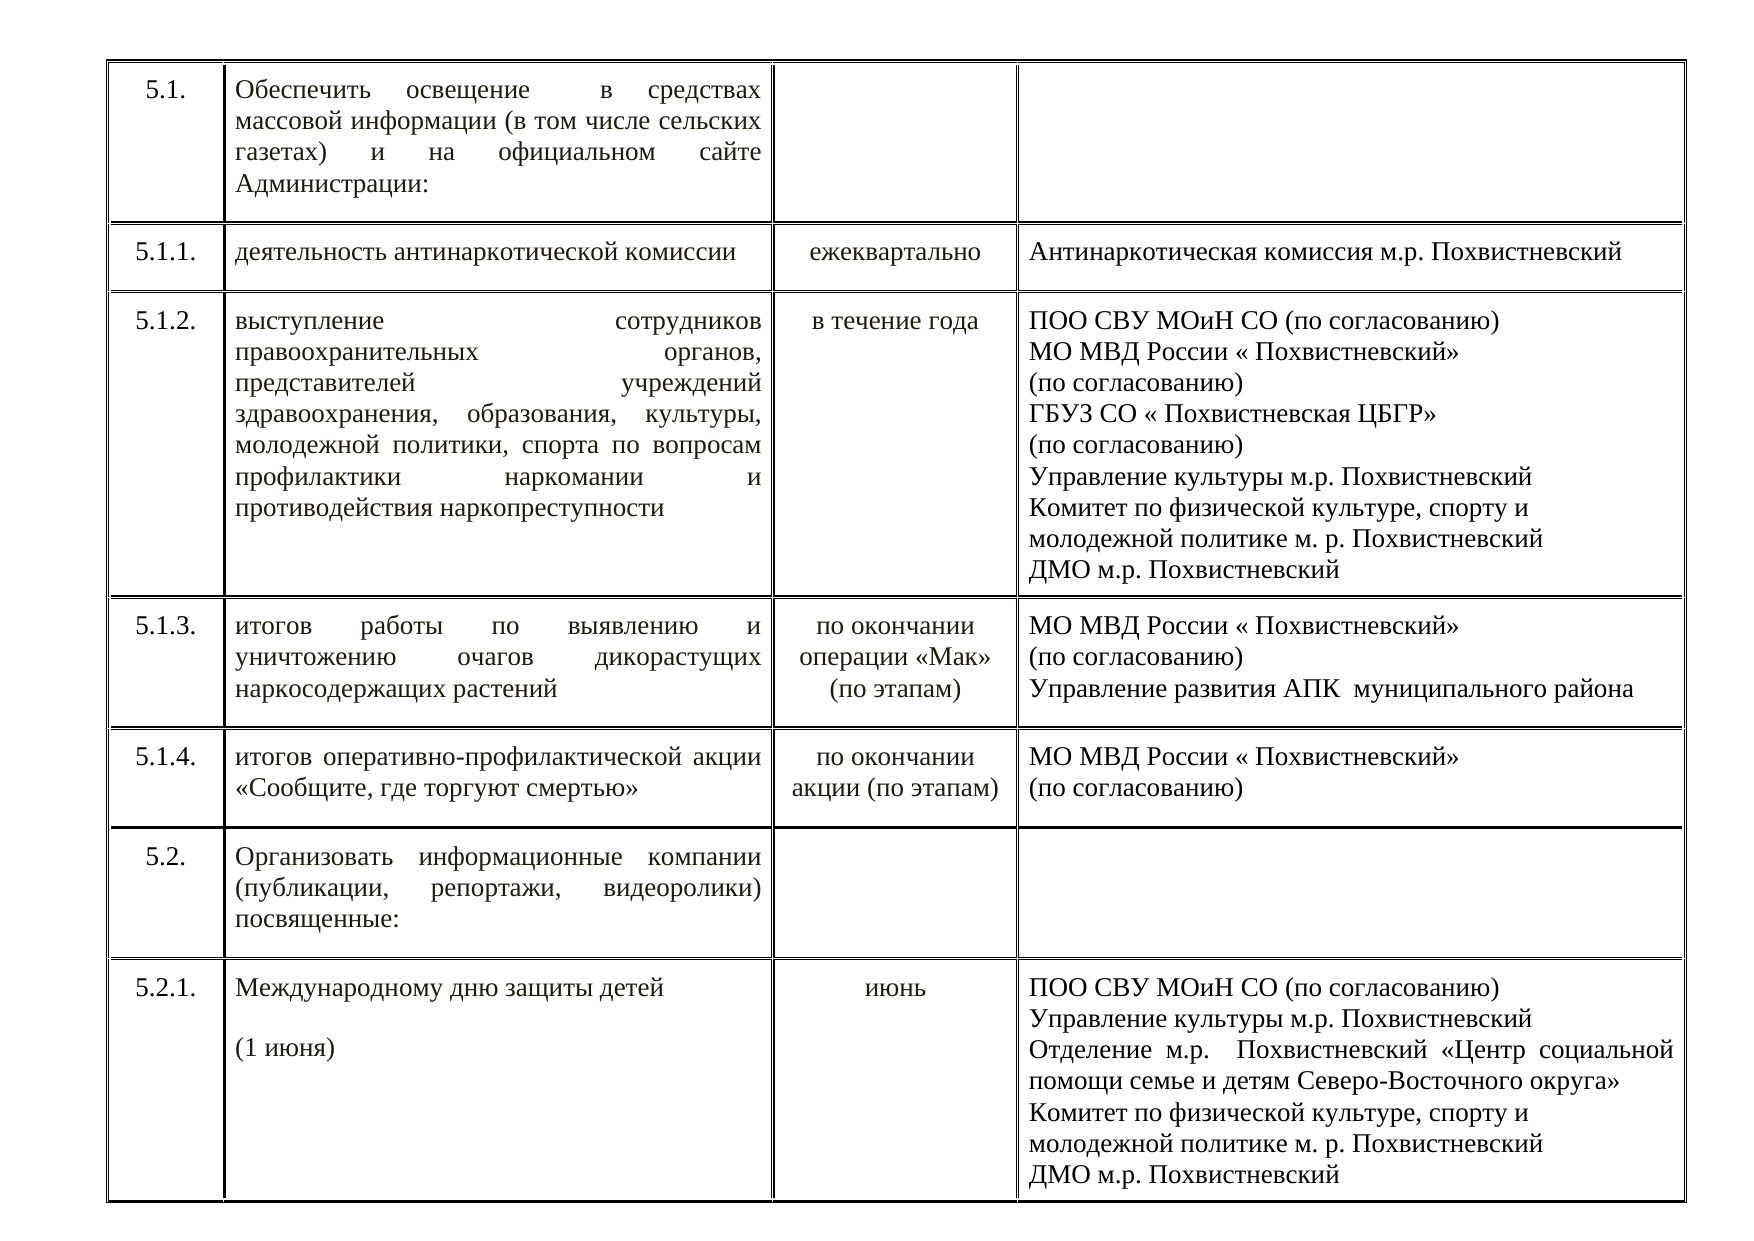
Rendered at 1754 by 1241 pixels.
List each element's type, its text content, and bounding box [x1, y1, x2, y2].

table_cell [1018, 63, 1684, 221]
table_cell Организовать информационные компании (публикации, репортажи, видеоролики) посвященные: [226, 829, 771, 957]
table_cell Обеспечить освещение в средствах массовой информации (в том числе сельских газетах) и на официальном сайте Администрации: [224, 61, 773, 221]
table_cell по окончании акции (по этапам) [775, 730, 1016, 826]
table_cell 5.1. [109, 61, 224, 221]
table_cell [773, 63, 1018, 221]
table_cell 5.1.2. [107, 290, 224, 595]
table_cell 5.2.1. [107, 957, 224, 1200]
table_cell итогов работы по выявлению и уничтожению очагов дикорастущих наркосодержащих растений [226, 599, 771, 726]
table_cell ПОО СВУ МОиН СО (по согласованию) МО МВД России « Похвистневский» (по согласованию) ГБУЗ СО « Похвистневская ЦБГР» (по согласованию) Управление культуры м.р. Похвистневский Комитет по физической культуре, спорту и молодежной политике м. р. Похвистневский ДМО м.р. Похвистневский [1018, 290, 1685, 595]
table_cell итогов оперативно-профилактической акции «Сообщите, где торгуют смертью» [226, 730, 771, 826]
table_cell по окончании операции «Мак» (по этапам) [775, 599, 1016, 726]
table_cell июнь [773, 960, 1018, 1200]
table_cell 5.1.1. [109, 221, 223, 290]
table_cell выступление сотрудников правоохранительных органов, представителей учреждений здравоохранения, образования, культуры, молодежной политики, спорта по вопросам профилактики наркомании и противодействия наркопреступности [226, 293, 771, 595]
table_cell 5.1.4. [109, 726, 223, 826]
table_cell в течение года [775, 293, 1016, 595]
table_cell Международному дню защиты детей (1 июня) [224, 957, 773, 1200]
table_cell МО МВД России « Похвистневский» (по согласованию) Управление развития АПК муниципального района [1019, 595, 1684, 726]
table_cell [1019, 826, 1684, 957]
table_cell Антинаркотическая комиссия м.р. Похвистневский [1019, 221, 1684, 290]
table_cell деятельность антинаркотической комиссии [226, 225, 771, 290]
table_cell [775, 829, 1016, 957]
table_cell 5.1.3. [109, 595, 223, 726]
table_cell ежеквартально [775, 225, 1016, 290]
table_cell 5.2. [109, 826, 223, 957]
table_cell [1018, 957, 1685, 1200]
table_cell МО МВД России « Похвистневский» (по согласованию) [1019, 726, 1684, 826]
